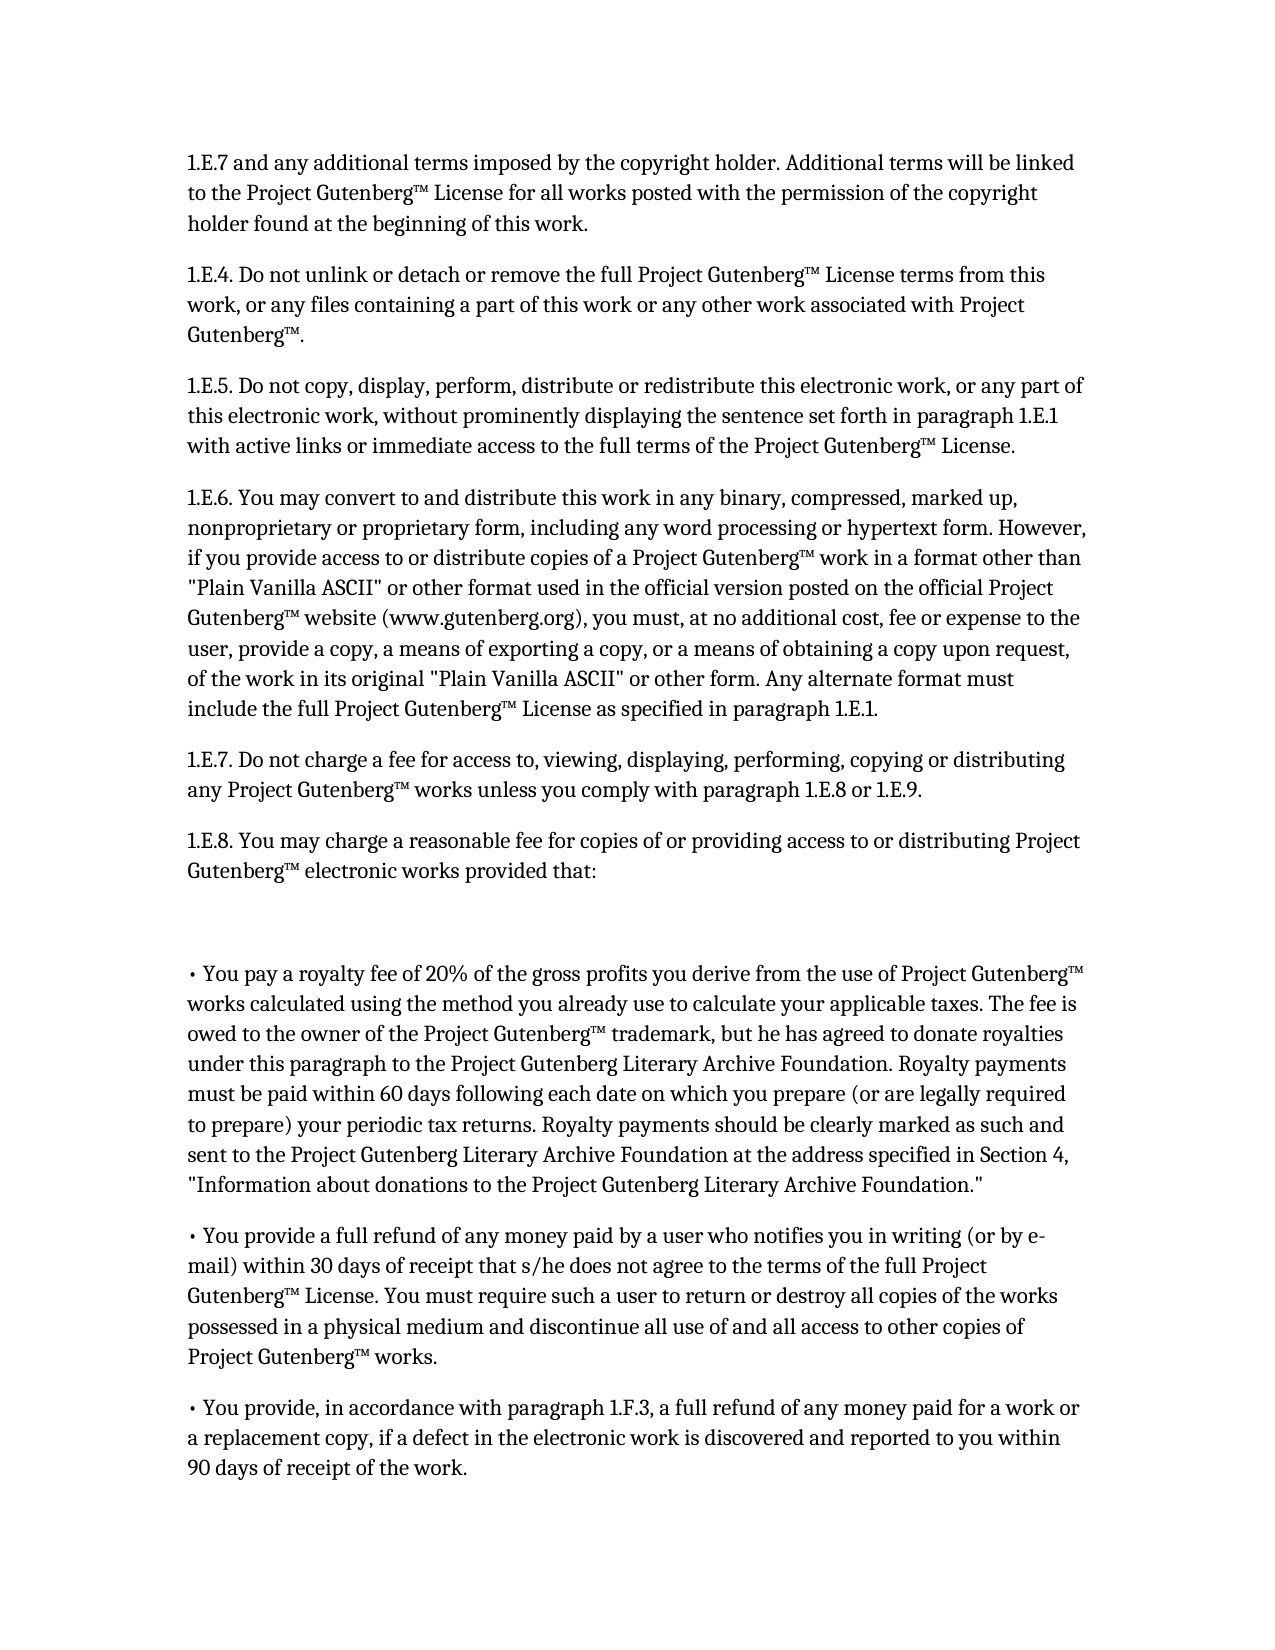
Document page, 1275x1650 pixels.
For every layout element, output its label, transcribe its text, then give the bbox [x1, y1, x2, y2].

text 1.E.6. You may convert to and distribute this work in any binary, compressed, marked up, nonproprietary or proprietary form, including any word processing or hypertext form. However, if you provide access to or distribute copies of a Project Gutenberg™ work in a format other than "Plain Vanilla ASCII" or other format used in the official version posted on the official Project Gutenberg™ website (www.gutenberg.org), you must, at no additional cost, fee or expense to the user, provide a copy, a means of exporting a copy, or a means of obtaining a copy upon request, of the work in its original "Plain Vanilla ASCII" or other form. Any alternate format must include the full Project Gutenberg™ License as specified in paragraph 1.E.1. [187, 484, 1087, 722]
text 1.E.4. Do not unlink or detach or remove the full Project Gutenberg™ License terms from this work, or any files containing a part of this work or any other work associated with Project Gutenberg™. [187, 261, 1087, 348]
text 1.E.5. Do not copy, display, perform, distribute or redistribute this electronic work, or any part of this electronic work, without prominently displaying the sentence set forth in paragraph 1.E.1 with active links or immediate access to the full terms of the Project Gutenberg™ License. [187, 373, 1087, 460]
text • You provide, in accordance with paragraph 1.F.3, a full refund of any money paid for a work or a replacement copy, if a defect in the electronic work is discovered and reported to you within 90 days of receipt of the work. [187, 1395, 1087, 1482]
text • You provide a full refund of any money paid by a user who notifies you in writing (or by e-mail) within 30 days of receipt that s/he does not agree to the terms of the full Project Gutenberg™ License. You must require such a user to return or destroy all copies of the works possessed in a physical medium and discontinue all use of and all access to other copies of Project Gutenberg™ works. [187, 1223, 1087, 1370]
text • You pay a royalty fee of 20% of the gross profits you derive from the use of Project Gutenberg™ works calculated using the method you already use to calculate your applicable taxes. The fee is owed to the owner of the Project Gutenberg™ trademark, but he has agreed to donate royalties under this paragraph to the Project Gutenberg Literary Archive Foundation. Royalty payments must be paid within 60 days following each date on which you prepare (or are legally required to prepare) your periodic tax returns. Royalty payments should be clearly marked as such and sent to the Project Gutenberg Literary Archive Foundation at the address specified in Section 4, "Information about donations to the Project Gutenberg Literary Archive Foundation." [187, 960, 1087, 1198]
text 1.E.7. Do not charge a fee for access to, viewing, displaying, performing, copying or distributing any Project Gutenberg™ works unless you comply with paragraph 1.E.8 or 1.E.9. [187, 747, 1087, 803]
text 1.E.8. You may charge a reasonable fee for copies of or providing access to or distributing Project Gutenberg™ electronic works provided that: [187, 828, 1087, 885]
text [187, 150, 1087, 237]
